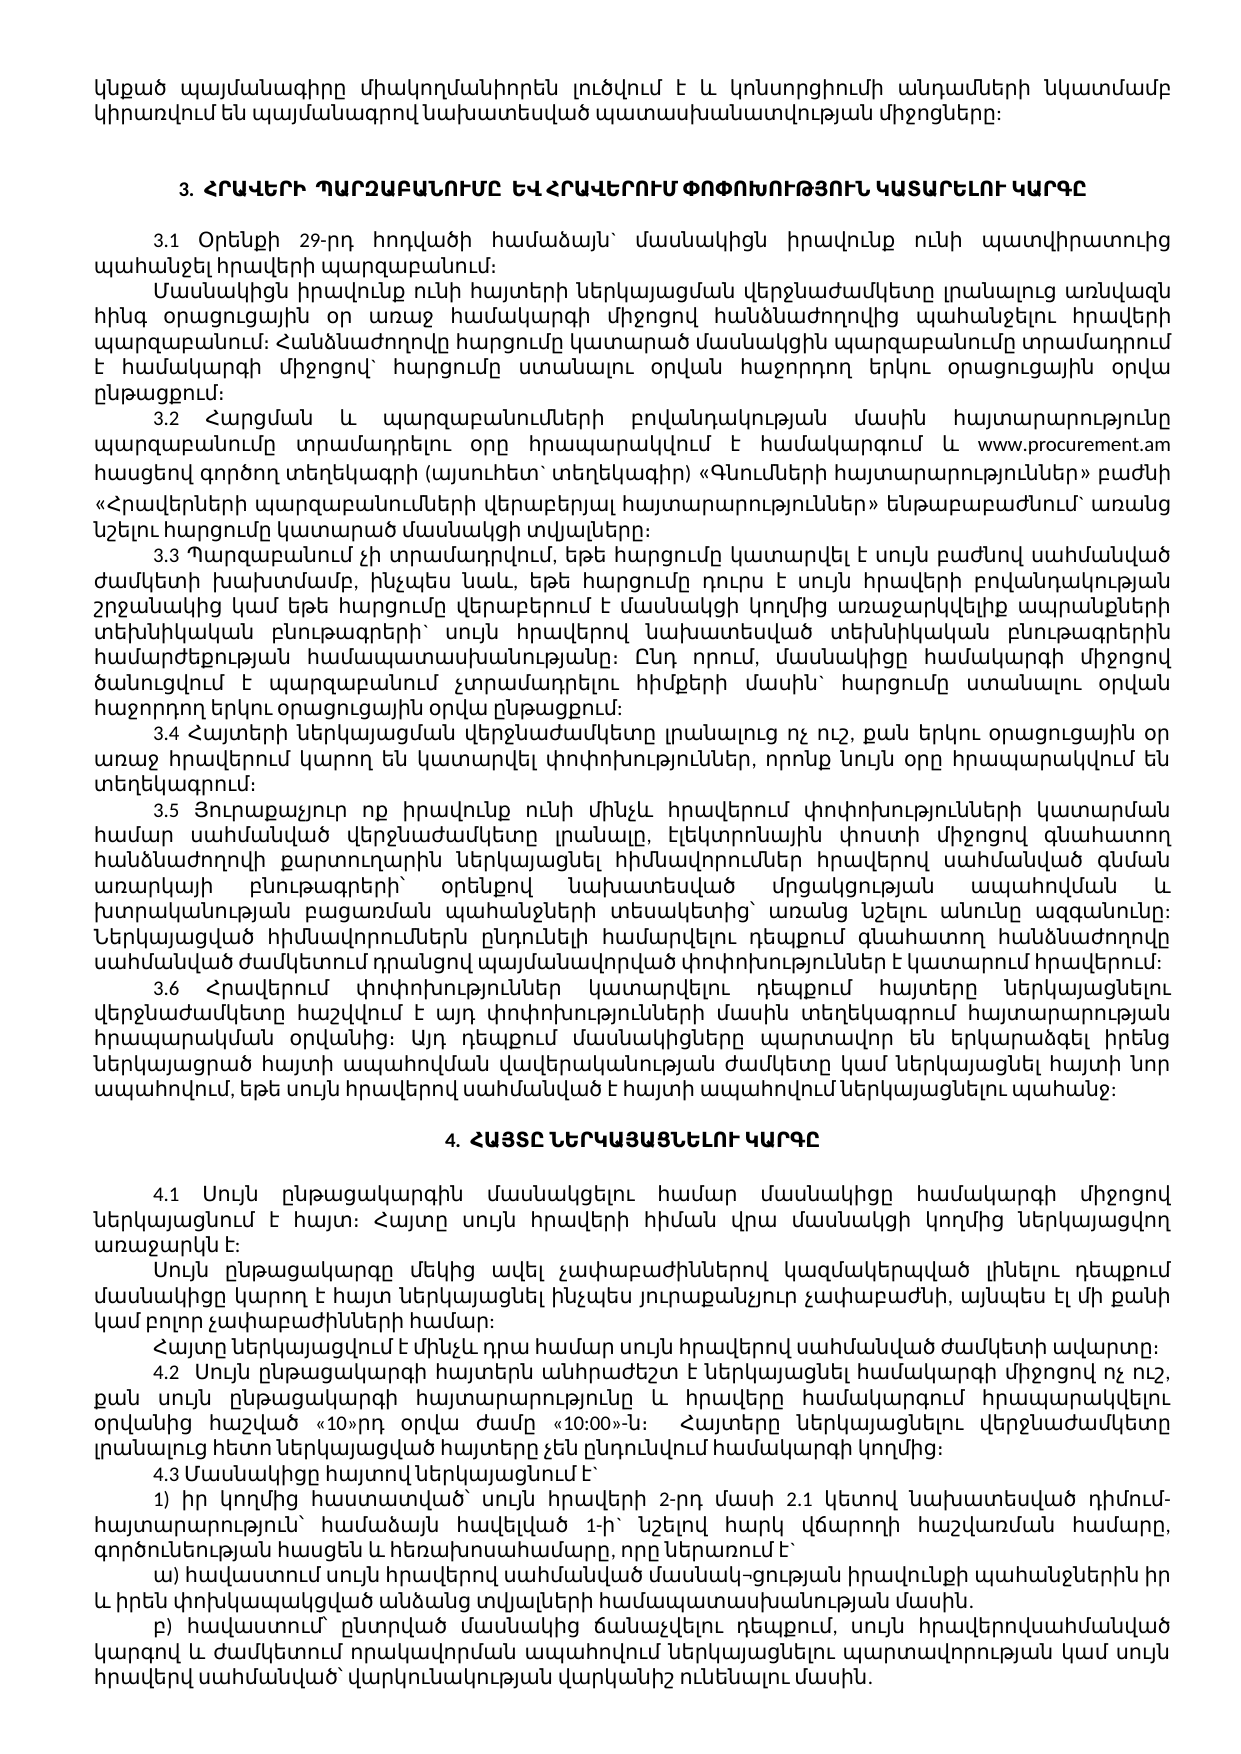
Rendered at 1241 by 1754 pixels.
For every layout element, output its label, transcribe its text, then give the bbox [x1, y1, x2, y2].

text Հայտը ներկայացվում է մինչև դրա համար սույն հրավերով սահմանված ժամկետի ավարտը։ [94, 1334, 1171, 1359]
text բ) հավաստում՝ ընտրված մասնակից ճանաչվելու դեպքում, սույն հրավերովսահմանված կարգով և ժամկետում որակավորման ապահովում ներկայացնելու պարտավորության կամ սույն հրավերվ սահմանված՝ վարկունակության վարկանիշ ունենալու մասին. [94, 1613, 1171, 1690]
text Սույն ընթացակարգը մեկից ավել չափաբաժիններով կազմակերպված լինելու դեպքում մասնակիցը կարող է հայտ ներկայացնել ինչպես յուրաքանչյուր չափաբաժնի, այնպես էլ մի քանի կամ բոլոր չափաբաժինների համար: [94, 1258, 1171, 1334]
text 3.1 Օրենքի 29-րդ հոդվածի համաձայն` մասնակիցն իրավունք ունի պատվիրատուից պահանջել հրավերի պարզաբանում։ [94, 227, 1171, 278]
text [94, 75, 1171, 126]
text ա) հավաստում սույն հրավերով սահմանված մասնակ¬ցության իրավունքի պահանջներին իր և իրեն փոխկապակցված անձանց տվյալների համապատասխանության մասին. [94, 1563, 1171, 1613]
text 4.2 Սույն ընթացակարգի հայտերն անհրաժեշտ է ներկայացնել համակարգի միջոցով ոչ ուշ, քան սույն ընթացակարգի հայտարարությունը և հրավերը համակարգում հրապարակվելու օրվանից հաշված «10»րդ օրվա ժամը «10:00»-ն։ Հայտերը ներկայացնելու վերջնաժամկետը լրանալուց հետո ներկայացված հայտերը չեն ընդունվում համակարգի կողմից։ [94, 1359, 1171, 1461]
text 4.1 Սույն ընթացակարգին մասնակցելու համար մասնակիցը համակարգի միջոցով ներկայացնում է հայտ։ Հայտը սույն հրավերի հիման վրա մասնակցի կողմից ներկայացվող առաջարկն է: [94, 1181, 1171, 1258]
text Մասնակիցն իրավունք ունի հայտերի ներկայացման վերջնաժամկետը լրանալուց առնվազն հինգ օրացուցային օր առաջ համակարգի միջոցով հանձնաժողովից պահանջելու հրավերի պարզաբանում։ Հանձնաժողովը հարցումը կատարած մասնակցին պարզաբանումը տրամադրում է համակարգի միջոցով` հարցումը ստանալու օրվան հաջորդող երկու օրացուցային օրվա ընթացքում։ [94, 278, 1171, 405]
text 3.6 Հրավերում փոփոխություններ կատարվելու դեպքում հայտերը ներկայացնելու վերջնաժամկետը հաշվվում է այդ փոփոխությունների մասին տեղեկագրում հայտարարության հրապարակման օրվանից։ Այդ դեպքում մասնակիցները պարտավոր են երկարաձգել իրենց ներկայացրած հայտի ապահովման վավերականության ժամկետը կամ ներկայացնել հայտի նոր ապահովում, եթե սույն հրավերով սահմանված է հայտի ապահովում ներկայացնելու պահանջ: [94, 975, 1171, 1102]
text 3.2 Հարցման և պարզաբանումների բովանդակության մասին հայտարարությունը պարզաբանումը տրամադրելու օրը հրապարակվում է համակարգում և www.procurement.am հասցեով գործող տեղեկագրի (այսուհետ` տեղեկագիր) «Գնումների հայտարարություններ» բաժնի «Հրավերների պարզաբանումների վերաբերյալ հայտարարություններ» ենթաբաբաժնում` առանց նշելու հարցումը կատարած մասնակցի տվյալները։ [94, 405, 1171, 543]
text 4. ՀԱՅՏԸ ՆԵՐԿԱՅԱՑՆԵԼՈՒ ԿԱՐԳԸ [94, 1127, 1171, 1153]
text 3. ՀՐԱՎԵՐԻ ՊԱՐԶԱԲԱՆՈՒՄԸ ԵՎ ՀՐԱՎԵՐՈՒՄ ՓՈՓՈԽՈՒԹՅՈՒՆ ԿԱՏԱՐԵԼՈՒ ԿԱՐԳԸ [94, 177, 1171, 202]
text 3.3 Պարզաբանում չի տրամադրվում, եթե հարցումը կատարվել է սույն բաժնով սահմանված ժամկետի խախտմամբ, ինչպես նաև, եթե հարցումը դուրս է սույն հրավերի բովանդակության շրջանակից կամ եթե հարցումը վերաբերում է մասնակցի կողմից առաջարկվելիք ապրանքների տեխնիկական բնութագրերի` սույն հրավերով նախատեսված տեխնիկական բնութագրերին համարժեքության համապատասխանությանը։ Ընդ որում, մասնակիցը համակարգի միջոցով ծանուցվում է պարզաբանում չտրամադրելու հիմքերի մասին` հարցումը ստանալու օրվան հաջորդող երկու օրացուցային օրվա ընթացքում: [94, 543, 1171, 721]
text 4.3 Մասնակիցը հայտով ներկայացնում է` [94, 1461, 1171, 1486]
text 3.5 Յուրաքաչյուր ոք իրավունք ունի մինչև հրավերում փոփոխությունների կատարման համար սահմանված վերջնաժամկետը լրանալը, էլեկտրոնային փոստի միջոցով գնահատող հանձնաժողովի քարտուղարին ներկայացնել հիմնավորումներ հրավերով սահմանված գնման առարկայի բնութագրերի՝ օրենքով նախատեսված մրցակցության ապահովման և խտրականության բացառման պահանջների տեսակետից՝ առանց նշելու անունը ազգանունը: Ներկայացված հիմնավորումներն ընդունելի համարվելու դեպքում գնահատող հանձնաժողովը սահմանված ժամկետում դրանցով պայմանավորված փոփոխություններ է կատարում հրավերում: [94, 797, 1171, 975]
text 3.4 Հայտերի ներկայացման վերջնաժամկետը լրանալուց ոչ ուշ, քան երկու օրացուցային օր առաջ հրավերում կարող են կատարվել փոփոխություններ, որոնք նույն օրը հրապարակվում են տեղեկագրում։ [94, 721, 1171, 797]
text 1) իր կողմից հաստատված՝ սույն հրավերի 2-րդ մասի 2.1 կետով նախատեսված դիմում-հայտարարություն՝ համաձայն հավելված 1-ի` նշելով հարկ վճարողի հաշվառման համարը, գործունեության հասցեն և հեռախոսահամարը, որը ներառում է` [94, 1486, 1171, 1563]
